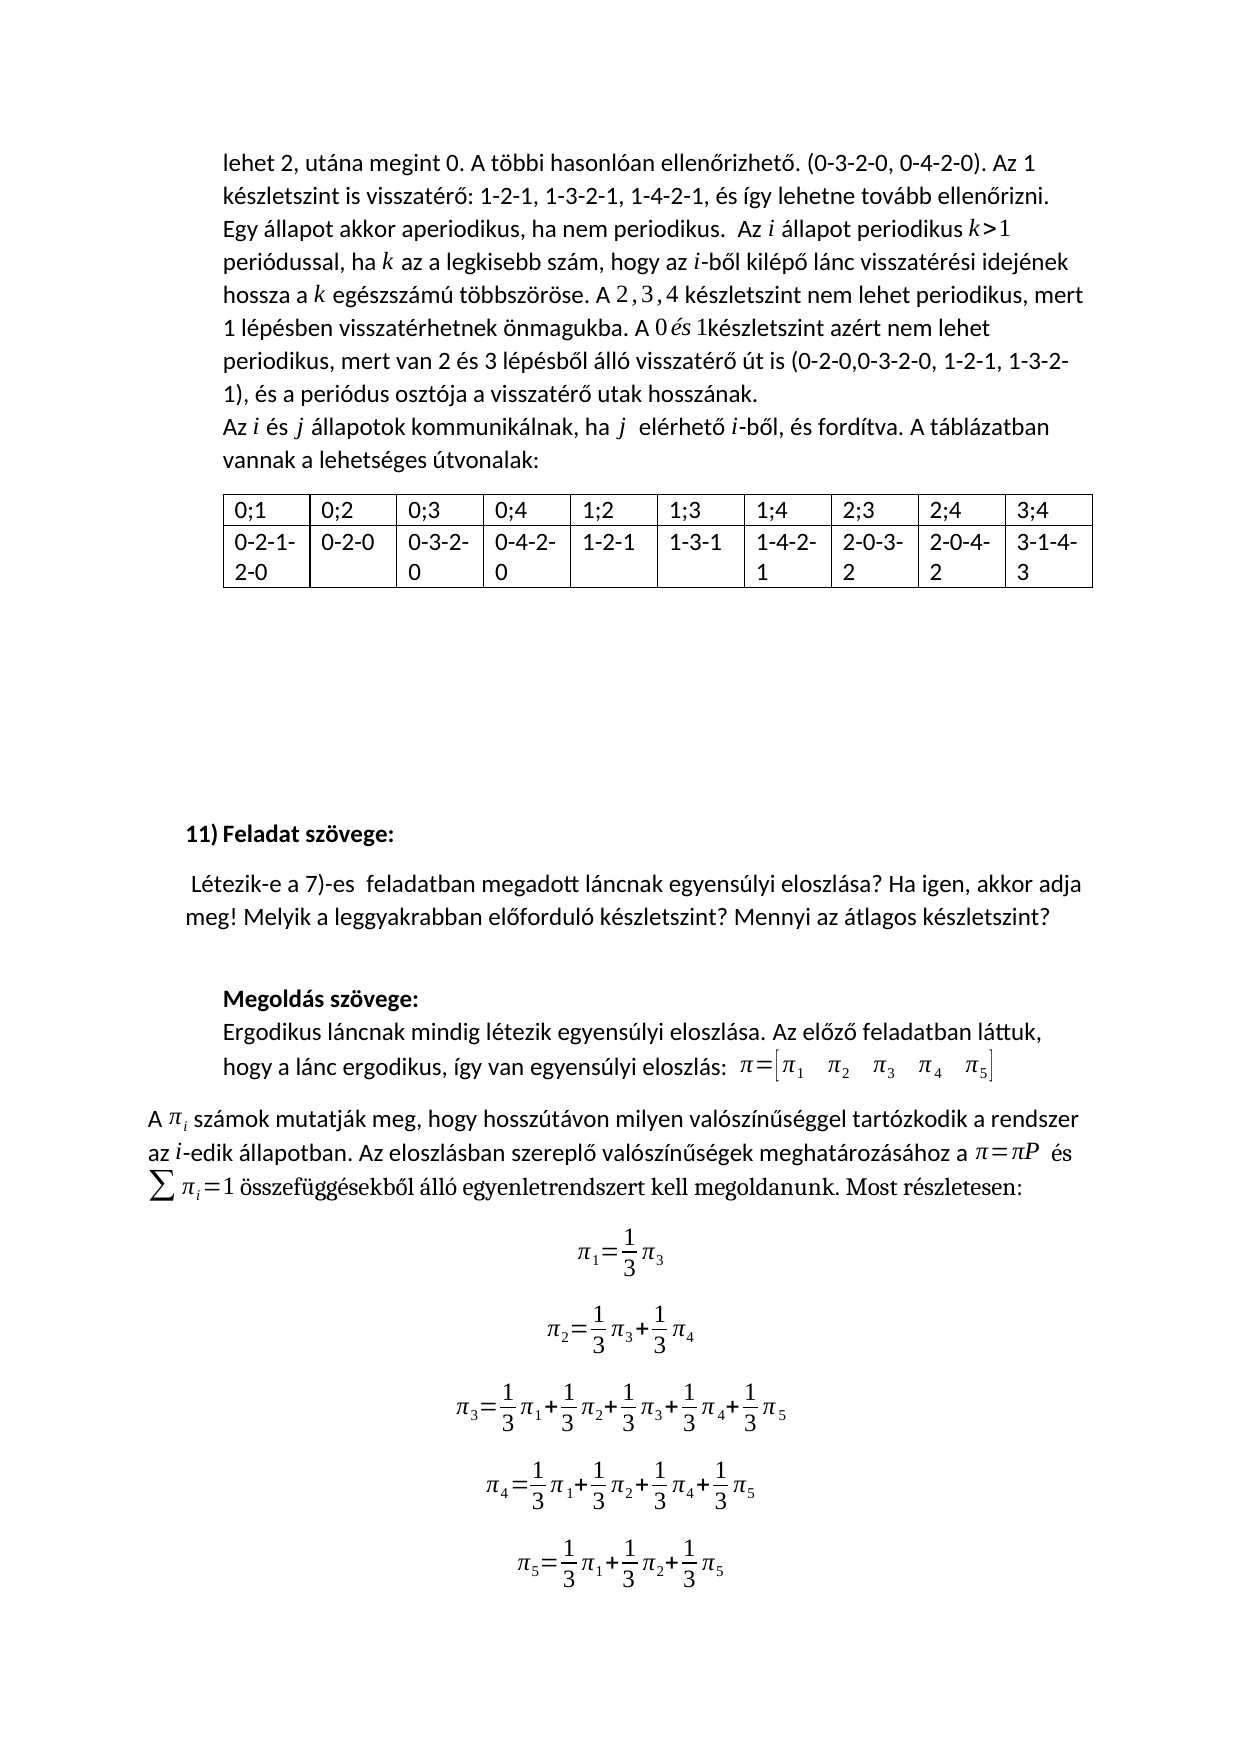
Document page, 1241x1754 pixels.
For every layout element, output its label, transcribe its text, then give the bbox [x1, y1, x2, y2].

table_cell 0-4-2-0 [484, 526, 570, 587]
list Az és állapotok kommunikálnak, ha elérhető -ből, és fordítva. A táblázatban vannak a lehetséges útvonalak: [223, 411, 1093, 474]
list Egy állapot akkor aperiodikus, ha nem periodikus. Az állapot periodikus periódussal, ha az a legkisebb szám, hogy az -ből kilépő lánc visszatérési idejének hossza a egészszámú többszöröse. A készletszint nem lehet periodikus, mert 1 lépésben visszatérhetnek önmagukba. A készletszint azért nem lehet periodikus, mert van 2 és 3 lépésből álló visszatérő út is (0-2-0,0-3-2-0, 1-2-1, 1-3-2-1), és a periódus osztója a visszatérő utak hosszának. [223, 213, 1093, 408]
text Létezik-e a 7)-es feladatban megadott láncnak egyensúlyi eloszlása? Ha igen, akkor adja meg! Melyik a leggyakrabban előforduló készletszint? Mennyi az átlagos készletszint? [185, 868, 1093, 932]
table_header 0;1 [224, 495, 309, 525]
table_header 1;2 [571, 495, 657, 525]
table_header 0;3 [397, 495, 483, 525]
table_header 0;2 [311, 495, 396, 525]
table_cell 3-1-4-3 [1006, 526, 1092, 587]
table_header 0;4 [484, 495, 570, 525]
list Feladat szövege: [185, 818, 1093, 849]
text A számok mutatják meg, hogy hosszútávon milyen valószínűséggel tartózkodik a rendszer az -edik állapotban. Az eloszlásban szereplő valószínűségek meghatározásához a és összefüggésekből álló egyenletrendszert kell megoldanunk. Most részletesen: [148, 1103, 1093, 1204]
table_cell 1-2-1 [571, 526, 657, 587]
table_cell 0-3-2-0 [397, 526, 483, 587]
table_header 2;3 [832, 495, 918, 525]
table_header 3;4 [1006, 495, 1092, 525]
list Megoldás szövege: [223, 983, 1093, 1014]
table_header 1;3 [658, 495, 744, 525]
list Ergodikus láncnak mindig létezik egyensúlyi eloszlása. Az előző feladatban láttuk, hogy a lánc ergodikus, így van egyensúlyi eloszlás: [223, 1016, 1093, 1084]
table_header 2;4 [919, 495, 1005, 525]
table_cell 0-2-1-2-0 [224, 526, 309, 587]
table_cell 0-2-0 [311, 526, 396, 587]
table_header 1;4 [745, 495, 831, 525]
table_cell 1-4-2-1 [745, 526, 831, 587]
table_cell 2-0-4-2 [919, 526, 1005, 587]
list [223, 148, 1093, 211]
table_cell 2-0-3-2 [832, 526, 918, 587]
table_cell 1-3-1 [658, 526, 744, 587]
